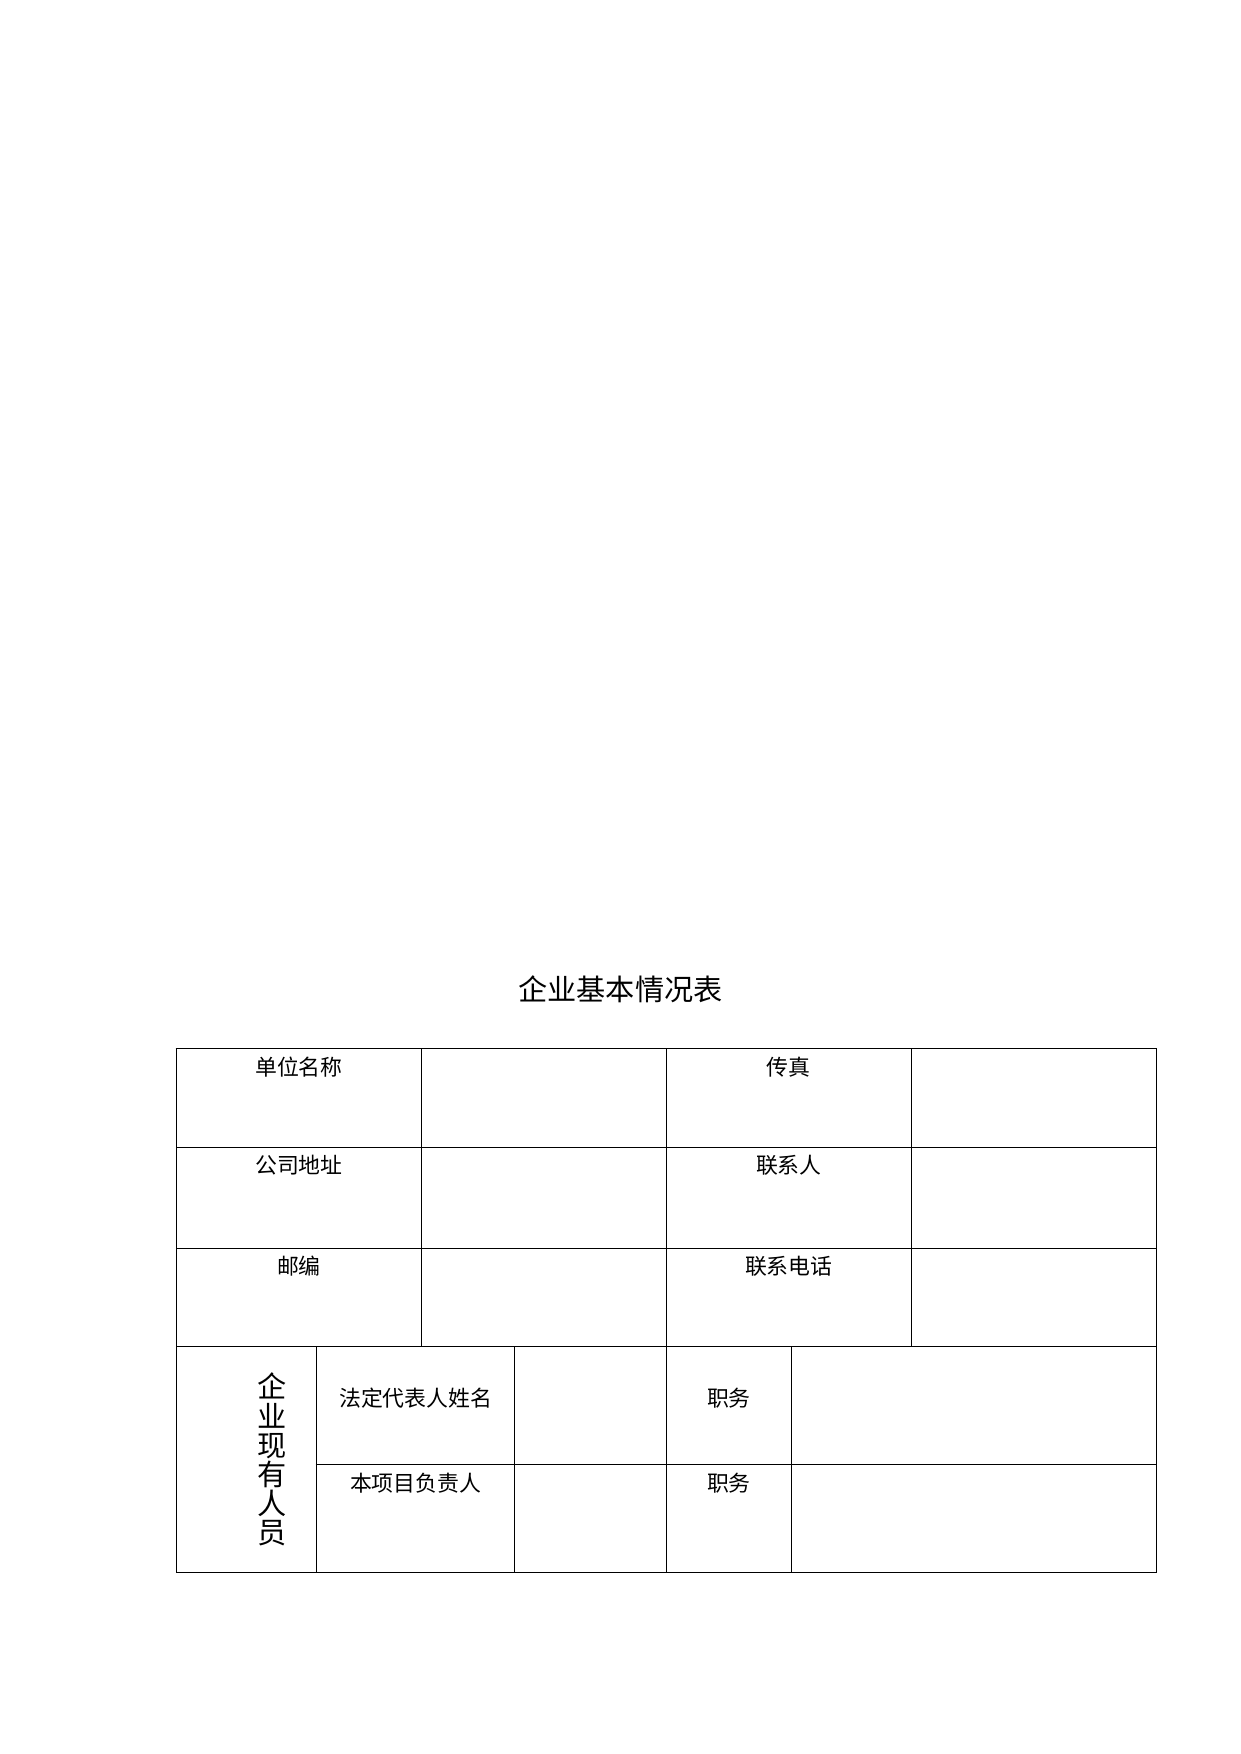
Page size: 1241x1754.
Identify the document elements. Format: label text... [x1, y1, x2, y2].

table_cell 职务 [667, 1347, 791, 1464]
table_header [422, 1049, 666, 1147]
table_cell 联系电话 [667, 1249, 911, 1346]
table_cell 企业现有人员情况及资金情况 [177, 1347, 316, 1572]
table_cell [912, 1148, 1156, 1247]
table_cell [422, 1148, 666, 1247]
table_cell 公司地址 [177, 1148, 421, 1247]
table_header [912, 1049, 1156, 1147]
table_header 单位名称 [177, 1049, 421, 1147]
table_cell 职务 [667, 1465, 791, 1572]
table_cell 邮编 [177, 1249, 421, 1346]
table_cell 本项目负责人 [317, 1465, 514, 1572]
table_cell 联系人 [667, 1148, 911, 1247]
table_header 传真 [667, 1049, 911, 1147]
table_cell 法定代表人姓名 [317, 1347, 514, 1464]
table_cell [912, 1249, 1156, 1346]
table_cell [515, 1465, 666, 1572]
table_cell [422, 1249, 666, 1346]
text 企业基本情况表 [187, 955, 1053, 1020]
table_cell [515, 1347, 666, 1464]
table_cell [792, 1347, 1156, 1464]
table_cell [792, 1465, 1156, 1572]
